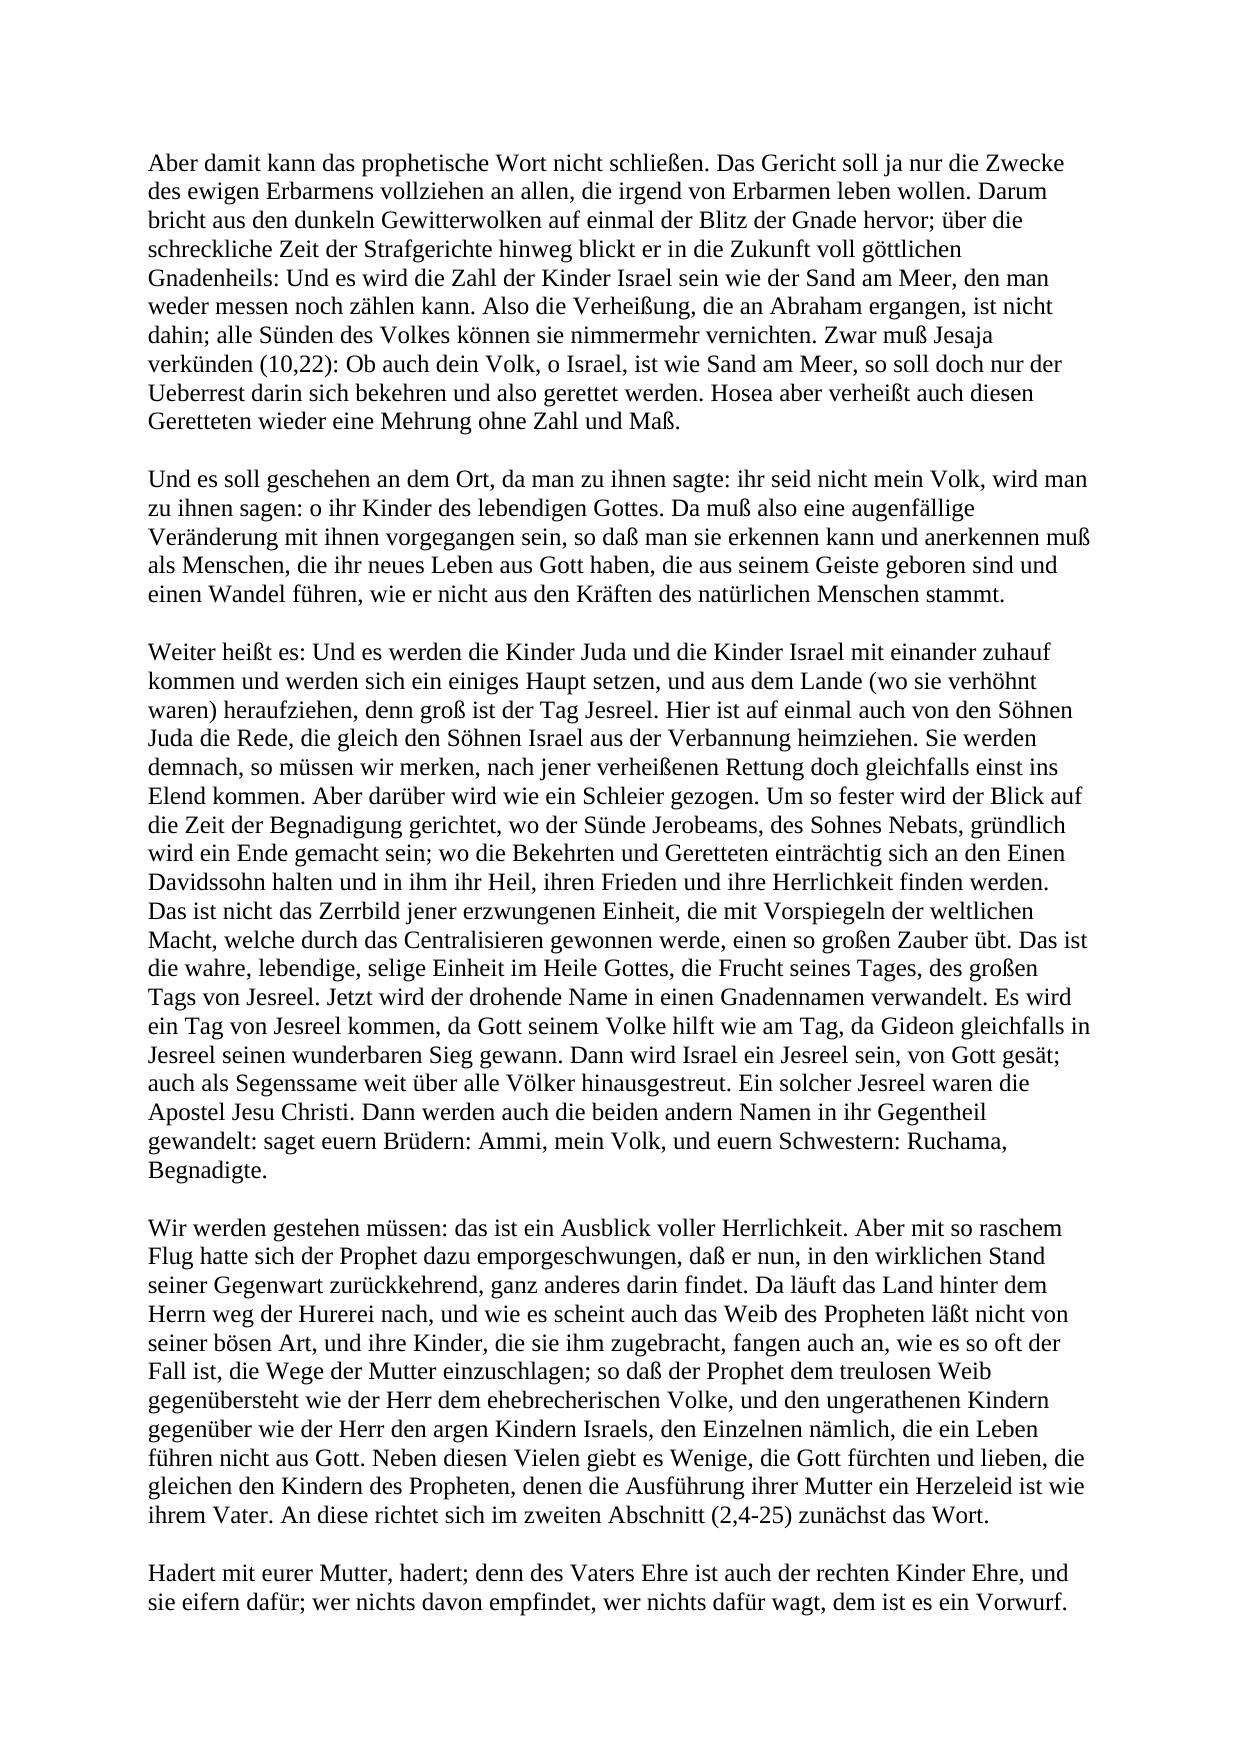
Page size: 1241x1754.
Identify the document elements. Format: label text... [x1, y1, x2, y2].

text Wir werden gestehen müssen: das ist ein Ausblick voller Herrlichkeit. Aber mit so raschem Flug hatte sich der Prophet dazu emporgeschwungen, daß er nun, in den wirklichen Stand seiner Gegenwart zurückkehrend, ganz anderes darin findet. Da läuft das Land hinter dem Herrn weg der Hurerei nach, und wie es scheint auch das Weib des Propheten läßt nicht von seiner bösen Art, und ihre Kinder, die sie ihm zugebracht, fangen auch an, wie es so oft der Fall ist, die Wege der Mutter einzuschlagen; so daß der Prophet dem treulosen Weib gegenübersteht wie der Herr dem ehebrecherischen Volke, und den ungerathenen Kindern gegenüber wie der Herr den argen Kindern Israels, den Einzelnen nämlich, die ein Leben führen nicht aus Gott. Neben diesen Vielen giebt es Wenige, die Gott fürchten und lieben, die gleichen den Kindern des Propheten, denen die Ausführung ihrer Mutter ein Herzeleid ist wie ihrem Vater. An diese richtet sich im zweiten Abschnitt (2,4-25) zunächst das Wort. [148, 1213, 1093, 1529]
text Aber damit kann das prophetische Wort nicht schließen. Das Gericht soll ja nur die Zwecke des ewigen Erbarmens vollziehen an allen, die irgend von Erbarmen leben wollen. Darum bricht aus den dunkeln Gewitterwolken auf einmal der Blitz der Gnade hervor; über die schreckliche Zeit der Strafgerichte hinweg blickt er in die Zukunft voll göttlichen Gnadenheils: Und es wird die Zahl der Kinder Israel sein wie der Sand am Meer, den man weder messen noch zählen kann. Also die Verheißung, die an Abraham ergangen, ist nicht dahin; alle Sünden des Volkes können sie nimmermehr vernichten. Zwar muß Jesaja verkünden (10,22): Ob auch dein Volk, o Israel, ist wie Sand am Meer, so soll doch nur der Ueberrest darin sich bekehren und also gerettet werden. Hosea aber verheißt auch diesen Geretteten wieder eine Mehrung ohne Zahl und Maß. [148, 148, 1093, 435]
text Weiter heißt es: Und es werden die Kinder Juda und die Kinder Israel mit einander zuhauf kommen und werden sich ein einiges Haupt setzen, und aus dem Lande (wo sie verhöhnt waren) heraufziehen, denn groß ist der Tag Jesreel. Hier ist auf einmal auch von den Söhnen Juda die Rede, die gleich den Söhnen Israel aus der Verbannung heimziehen. Sie werden demnach, so müssen wir merken, nach jener verheißenen Rettung doch gleichfalls einst ins Elend kommen. Aber darüber wird wie ein Schleier gezogen. Um so fester wird der Blick auf die Zeit der Begnadigung gerichtet, wo der Sünde Jerobeams, des Sohnes Nebats, gründlich wird ein Ende gemacht sein; wo die Bekehrten und Geretteten einträchtig sich an den Einen Davidssohn halten und in ihm ihr Heil, ihren Frieden und ihre Herrlichkeit finden werden. Das ist nicht das Zerrbild jener erzwungenen Einheit, die mit Vorspiegeln der weltlichen Macht, welche durch das Centralisieren gewonnen werde, einen so großen Zauber übt. Das ist die wahre, lebendige, selige Einheit im Heile Gottes, die Frucht seines Tages, des großen Tags von Jesreel. Jetzt wird der drohende Name in einen Gnadennamen verwandelt. Es wird ein Tag von Jesreel kommen, da Gott seinem Volke hilft wie am Tag, da Gideon gleichfalls in Jesreel seinen wunderbaren Sieg gewann. Dann wird Israel ein Jesreel sein, von Gott gesät; auch als Segenssame weit über alle Völker hinausgestreut. Ein solcher Jesreel waren die Apostel Jesu Christi. Dann werden auch die beiden andern Namen in ihr Gegentheil gewandelt: saget euern Brüdern: Ammi, mein Volk, und euern Schwestern: Ruchama, Begnadigte. [148, 637, 1093, 1183]
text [148, 1558, 1093, 1616]
text Und es soll geschehen an dem Ort, da man zu ihnen sagte: ihr seid nicht mein Volk, wird man zu ihnen sagen: o ihr Kinder des lebendigen Gottes. Da muß also eine augenfällige Veränderung mit ihnen vorgegangen sein, so daß man sie erkennen kann und anerkennen muß als Menschen, die ihr neues Leben aus Gott haben, die aus seinem Geiste geboren sind und einen Wandel führen, wie er nicht aus den Kräften des natürlichen Menschen stammt. [148, 464, 1093, 608]
